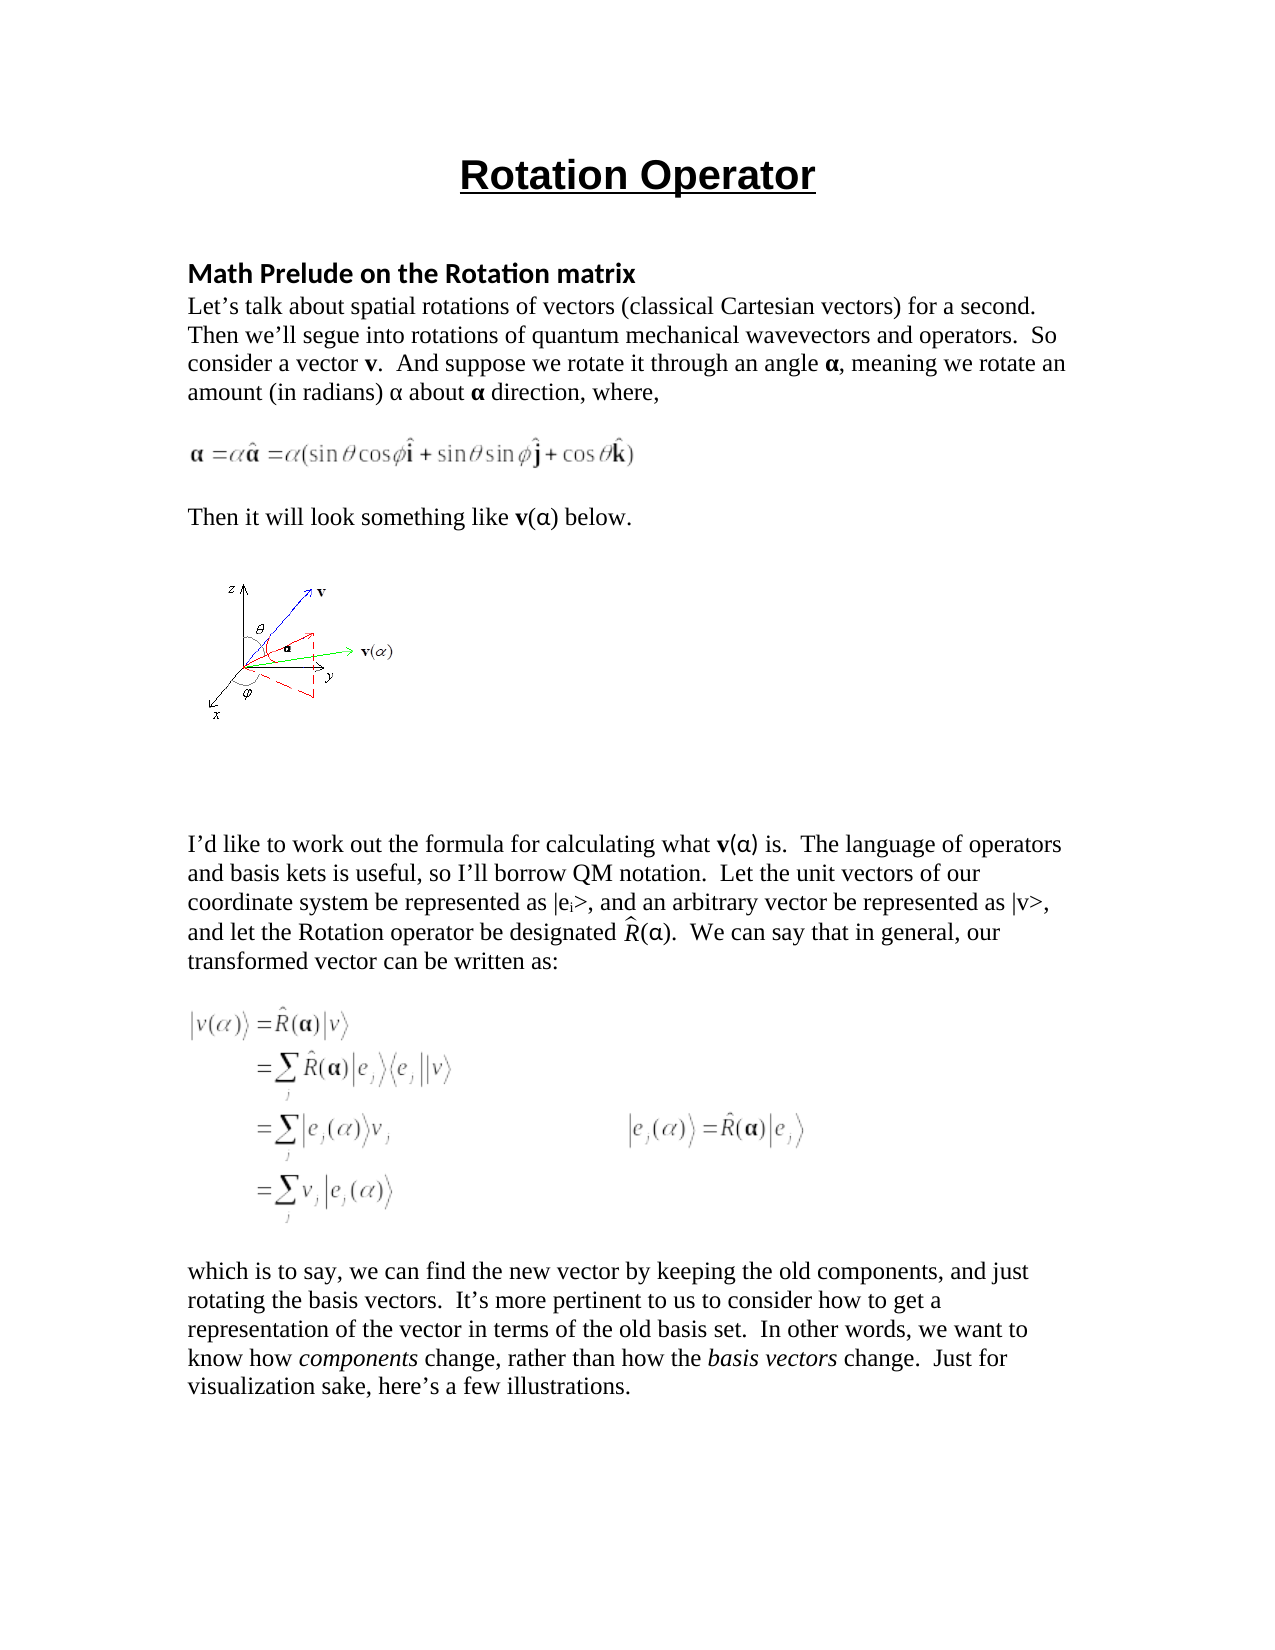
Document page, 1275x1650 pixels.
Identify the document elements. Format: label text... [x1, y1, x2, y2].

text Let’s talk about spatial rotations of vectors (classical Cartesian vectors) for a second. Then we’ll segue into rotations of quantum mechanical wavevectors and operators. So consider a vector v. And suppose we rotate it through an angle α, meaning we rotate an amount (in radians) α about α direction, where, [187, 291, 1087, 406]
text which is to say, we can find the new vector by keeping the old components, and just rotating the basis vectors. It’s more pertinent to us to consider how to get a representation of the vector in terms of the old basis set. In other words, we want to know how components change, rather than how the basis vectors change. Just for visualization sake, here’s a few illustrations. [187, 1256, 1087, 1400]
text I’d like to work out the formula for calculating what v(α) is. The language of operators and basis kets is useful, so I’ll borrow QM notation. Let the unit vectors of our coordinate system be represented as |ei>, and an arbitrary vector be represented as |v>, and let the Rotation operator be designated (α). We can say that in general, our transformed vector can be written as: [187, 828, 1087, 975]
text Then it will look something like v(α) below. [187, 501, 1087, 532]
text Rotation Operator [187, 150, 1087, 198]
picture [187, 560, 498, 799]
text Math Prelude on the Rotation matrix [187, 255, 1087, 291]
